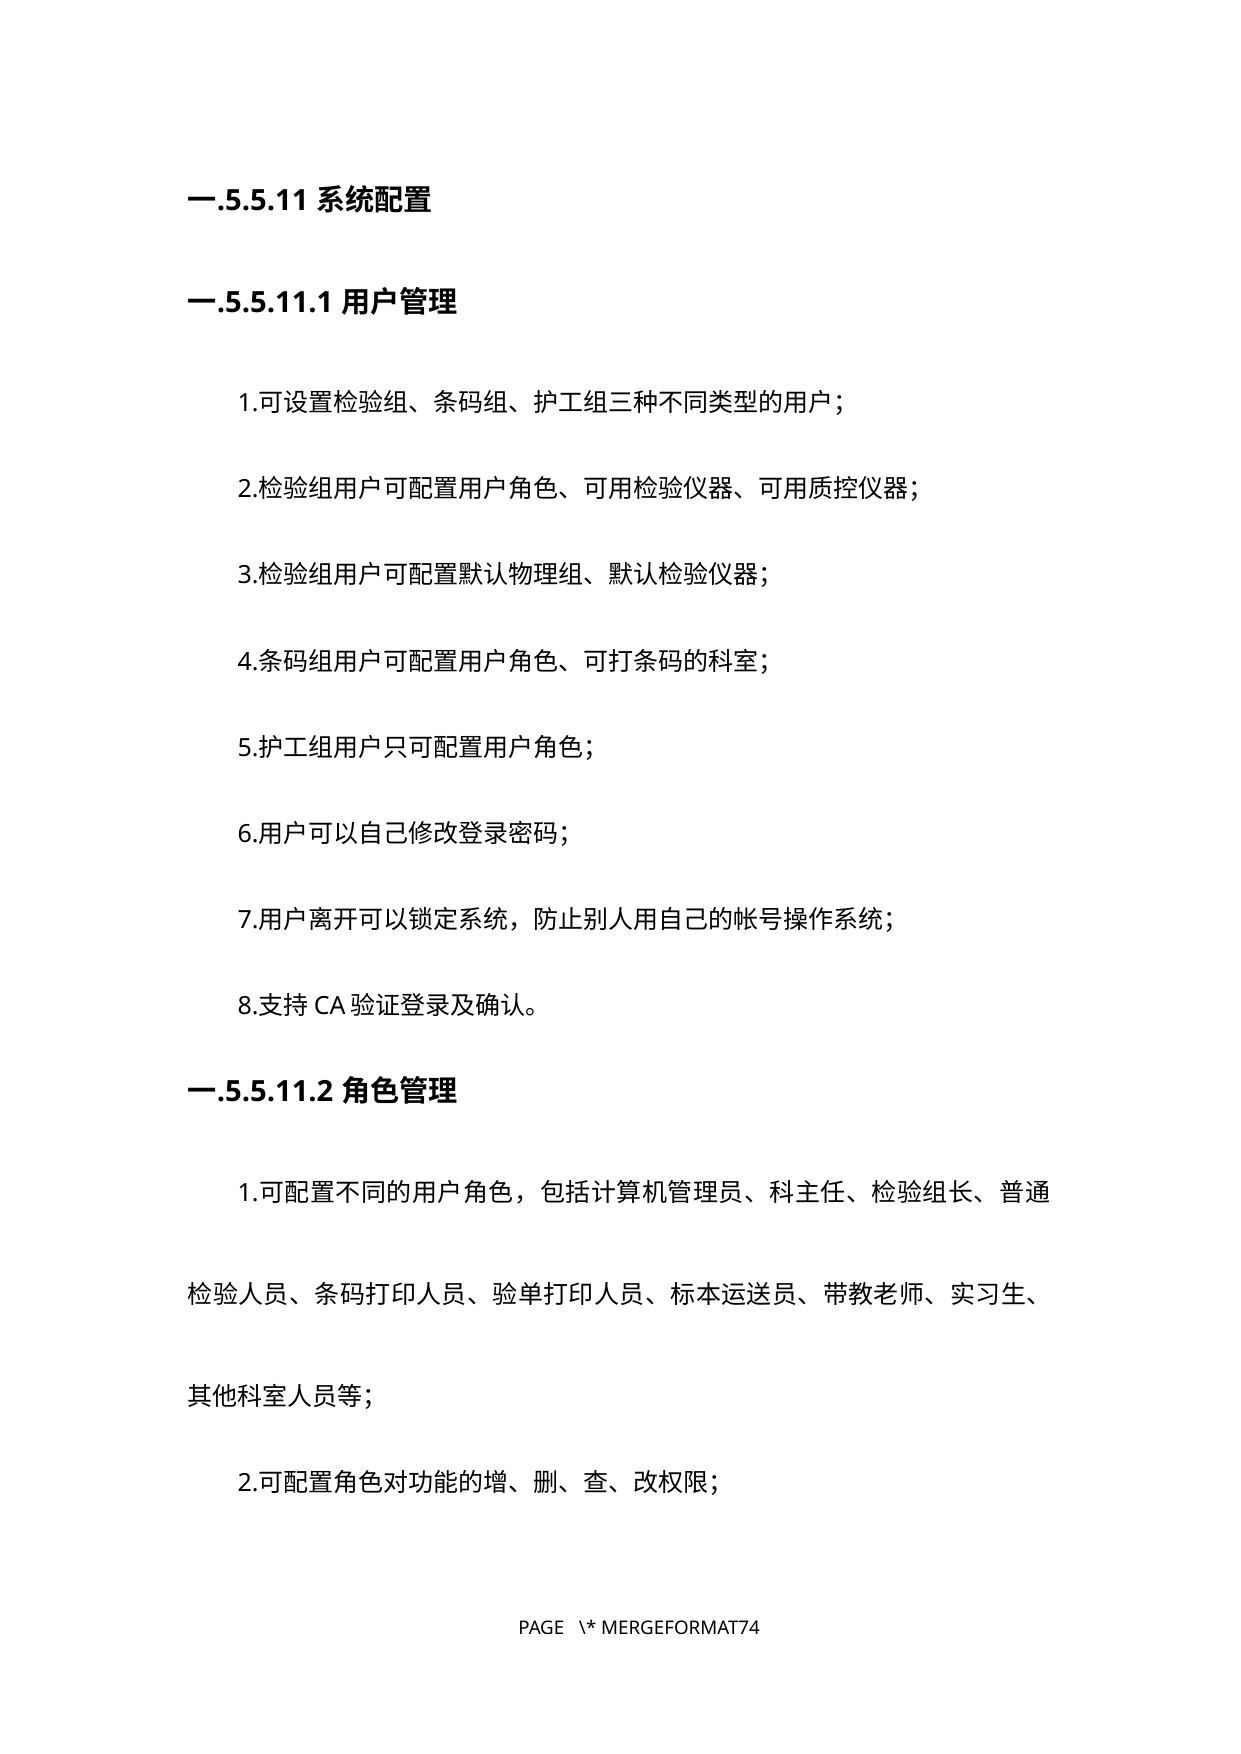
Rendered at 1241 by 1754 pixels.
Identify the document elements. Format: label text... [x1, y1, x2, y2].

text 1.可配置不同的用户角色，包括计算机管理员、科主任、检验组长、普通检验人员、条码打印人员、验单打印人员、标本运送员、带教老师、实习生、其他科室人员等； [187, 1157, 1053, 1428]
text 3.检验组用户可配置默认物理组、默认检验仪器； [187, 539, 1053, 607]
text 5.护工组用户只可配置用户角色； [187, 711, 1053, 779]
subtitle 角色管理 [187, 1055, 1053, 1123]
text 1.可设置检验组、条码组、护工组三种不同类型的用户； [187, 367, 1053, 435]
subtitle 系统配置 [187, 164, 1053, 232]
subtitle 用户管理 [187, 265, 1053, 333]
text 4.条码组用户可配置用户角色、可打条码的科室； [187, 625, 1053, 693]
text 6.用户可以自己修改登录密码； [187, 797, 1053, 865]
text 2.检验组用户可配置用户角色、可用检验仪器、可用质控仪器； [187, 453, 1053, 521]
text 2.可配置角色对功能的增、删、查、改权限； [187, 1447, 1053, 1514]
text 7.用户离开可以锁定系统，防止别人用自己的帐号操作系统； [187, 883, 1053, 951]
text 8.支持CA验证登录及确认。 [187, 969, 1053, 1037]
